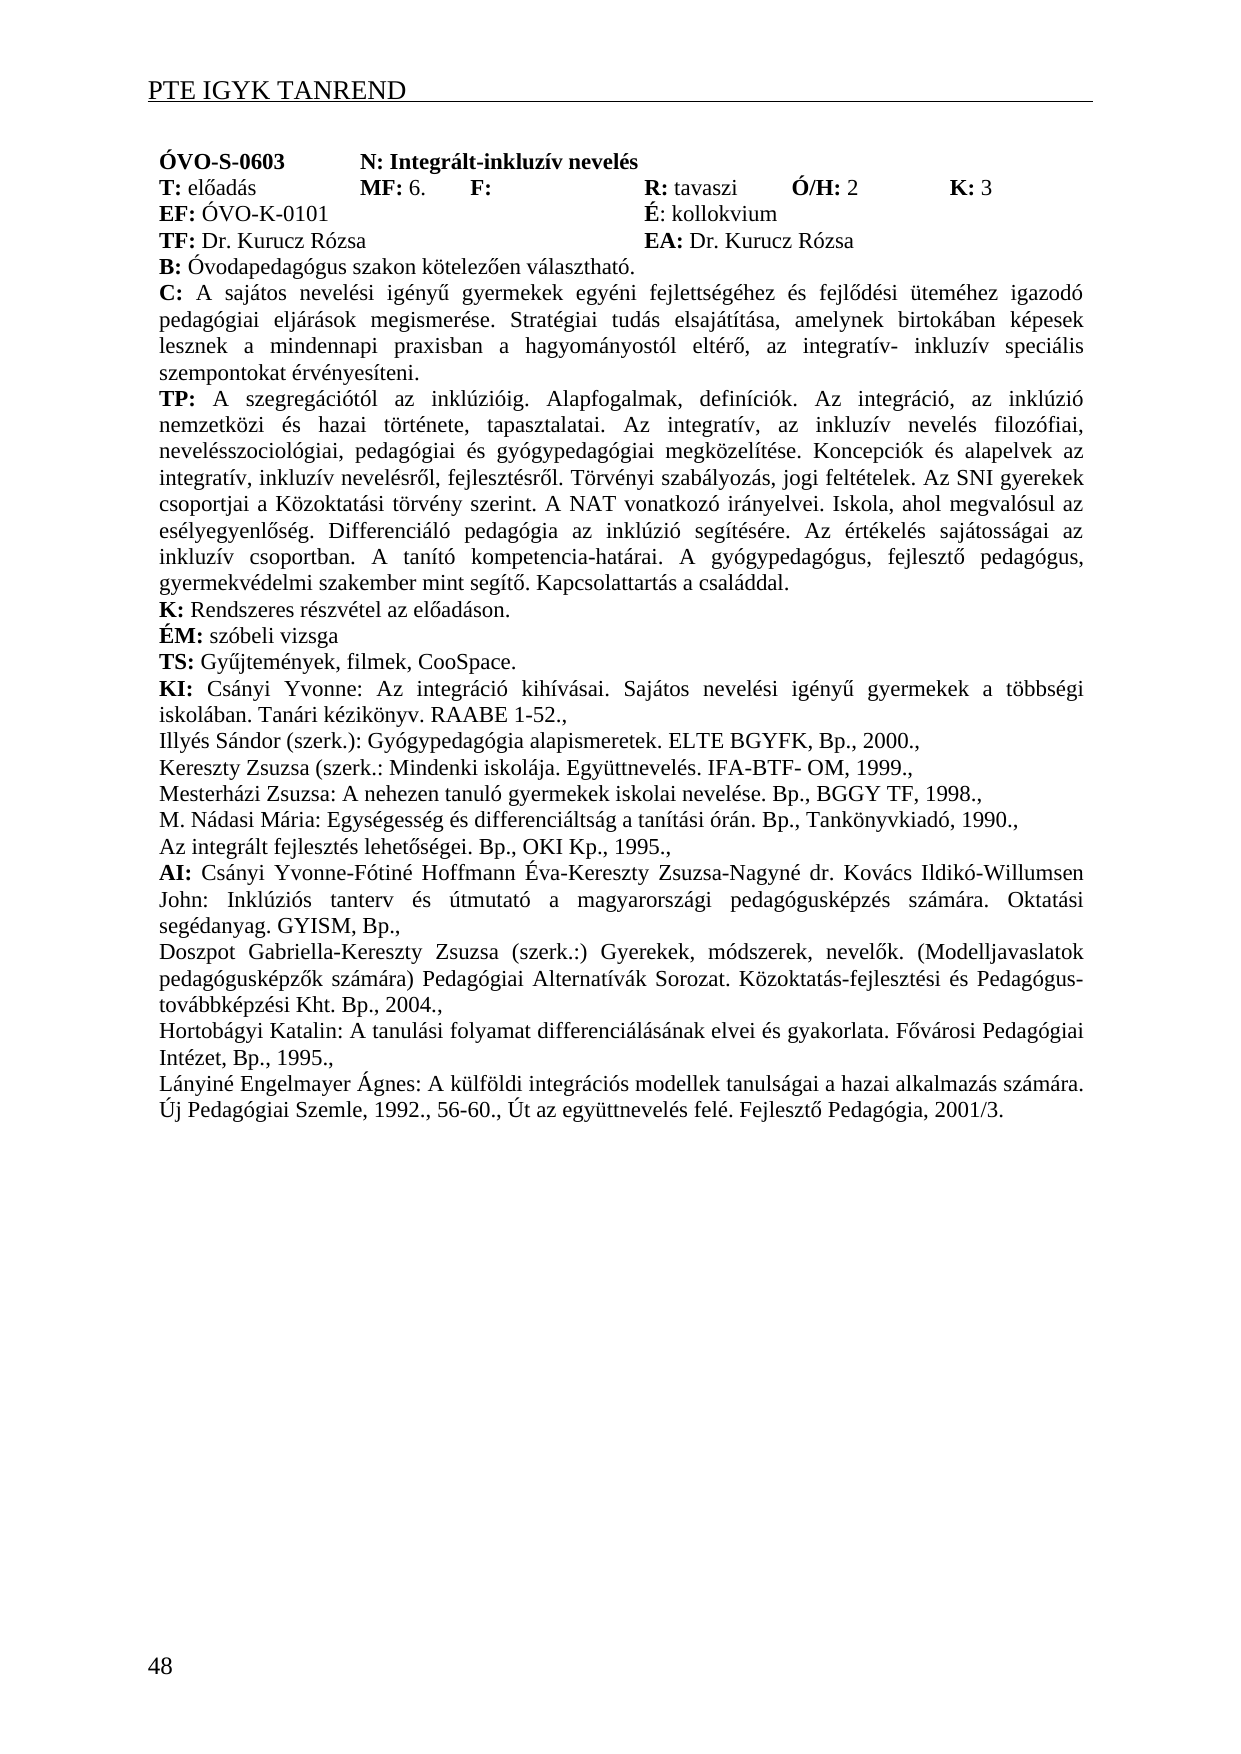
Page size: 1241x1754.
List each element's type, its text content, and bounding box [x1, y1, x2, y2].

table_header N: Integrált-inkluzív nevelés [349, 148, 1096, 174]
table_cell AI: Csányi Yvonne-Fótiné Hoffmann Éva-Kereszty Zsuzsa-Nagyné dr. Kovács Ildikó-Willumsen John: Inklúziós tanterv és útmutató a magyarországi pedagógusképzés számára. Oktatási segédanyag. GYISM, Bp., Doszpot Gabriella-Kereszty Zsuzsa (szerk.:) Gyerekek, módszerek, nevelők. (Modelljavaslatok pedagógusképzők számára) Pedagógiai Alternatívák Sorozat. Közoktatás-fejlesztési és Pedagógus-továbbképzési Kht. Bp., 2004., Hortobágyi Katalin: A tanulási folyamat differenciálásának elvei és gyakorlata. Fővárosi Pedagógiai Intézet, Bp., 1995., Lányiné Engelmayer Ágnes: A külföldi integrációs modellek tanulságai a hazai alkalmazás számára. Új Pedagógiai Szemle, 1992., 56-60., Út az együttnevelés felé. Fejlesztő Pedagógia, 2001/3. [148, 859, 1096, 1123]
table_cell KI: Csányi Yvonne: Az integráció kihívásai. Sajátos nevelési igényű gyermekek a többségi iskolában. Tanári kézikönyv. RAABE 1-52., Illyés Sándor (szerk.): Gyógypedagógia alapismeretek. ELTE BGYFK, Bp., 2000., Kereszty Zsuzsa (szerk.: Mindenki iskolája. Együttnevelés. IFA-BTF- OM, 1999., Mesterházi Zsuzsa: A nehezen tanuló gyermekek iskolai nevelése. Bp., BGGY TF, 1998., M. Nádasi Mária: Egységesség és differenciáltság a tanítási órán. Bp., Tankönyvkiadó, 1990., Az integrált fejlesztés lehetőségei. Bp., OKI Kp., 1995., [148, 675, 1096, 859]
table_cell B: Óvodapedagógus szakon kötelezően választható. [148, 253, 1096, 279]
table_cell TS: Gyűjtemények, filmek, CooSpace. [148, 649, 1096, 675]
table_cell TP: A szegregációtól az inklúzióig. Alapfogalmak, definíciók. Az integráció, az inklúzió nemzetközi és hazai története, tapasztalatai. Az integratív, az inkluzív nevelés filozófiai, nevelésszociológiai, pedagógiai és gyógypedagógiai megközelítése. Koncepciók és alapelvek az integratív, inkluzív nevelésről, fejlesztésről. Törvényi szabályozás, jogi feltételek. Az SNI gyerekek csoportjai a Közoktatási törvény szerint. A NAT vonatkozó irányelvei. Iskola, ahol megvalósul az esélyegyenlőség. Differenciáló pedagógia az inklúzió segítésére. Az értékelés sajátosságai az inkluzív csoportban. A tanító kompetencia-határai. A gyógypedagógus, fejlesztő pedagógus, gyermekvédelmi szakember mint segítő. Kapcsolattartás a családdal. [148, 385, 1096, 596]
table_cell ÉM: szóbeli vizsga [148, 622, 1096, 648]
table_cell Ó/H: 2 [780, 174, 938, 200]
table_cell EF: ÓVO-K-0101 [148, 200, 633, 227]
table_cell MF: 6. [349, 174, 459, 200]
table_cell K: Rendszeres részvétel az előadáson. [148, 596, 1096, 622]
table_cell É: kollokvium [633, 200, 1096, 227]
table_cell T: előadás [148, 174, 348, 200]
table_cell C: A sajátos nevelési igényű gyermekek egyéni fejlettségéhez és fejlődési üteméhez igazodó pedagógiai eljárások megismerése. Stratégiai tudás elsajátítása, amelynek birtokában képesek lesznek a mindennapi praxisban a hagyományostól eltérő, az integratív- inkluzív speciális szempontokat érvényesíteni. [148, 280, 1096, 385]
table_cell EA: Dr. Kurucz Rózsa [633, 227, 1096, 253]
table_header ÓVO-S-0603 [148, 148, 348, 174]
table_cell R: tavaszi [633, 174, 780, 200]
table_cell K: 3 [938, 174, 1096, 200]
table_cell TF: Dr. Kurucz Rózsa [148, 227, 633, 253]
table_cell F: [459, 174, 633, 200]
